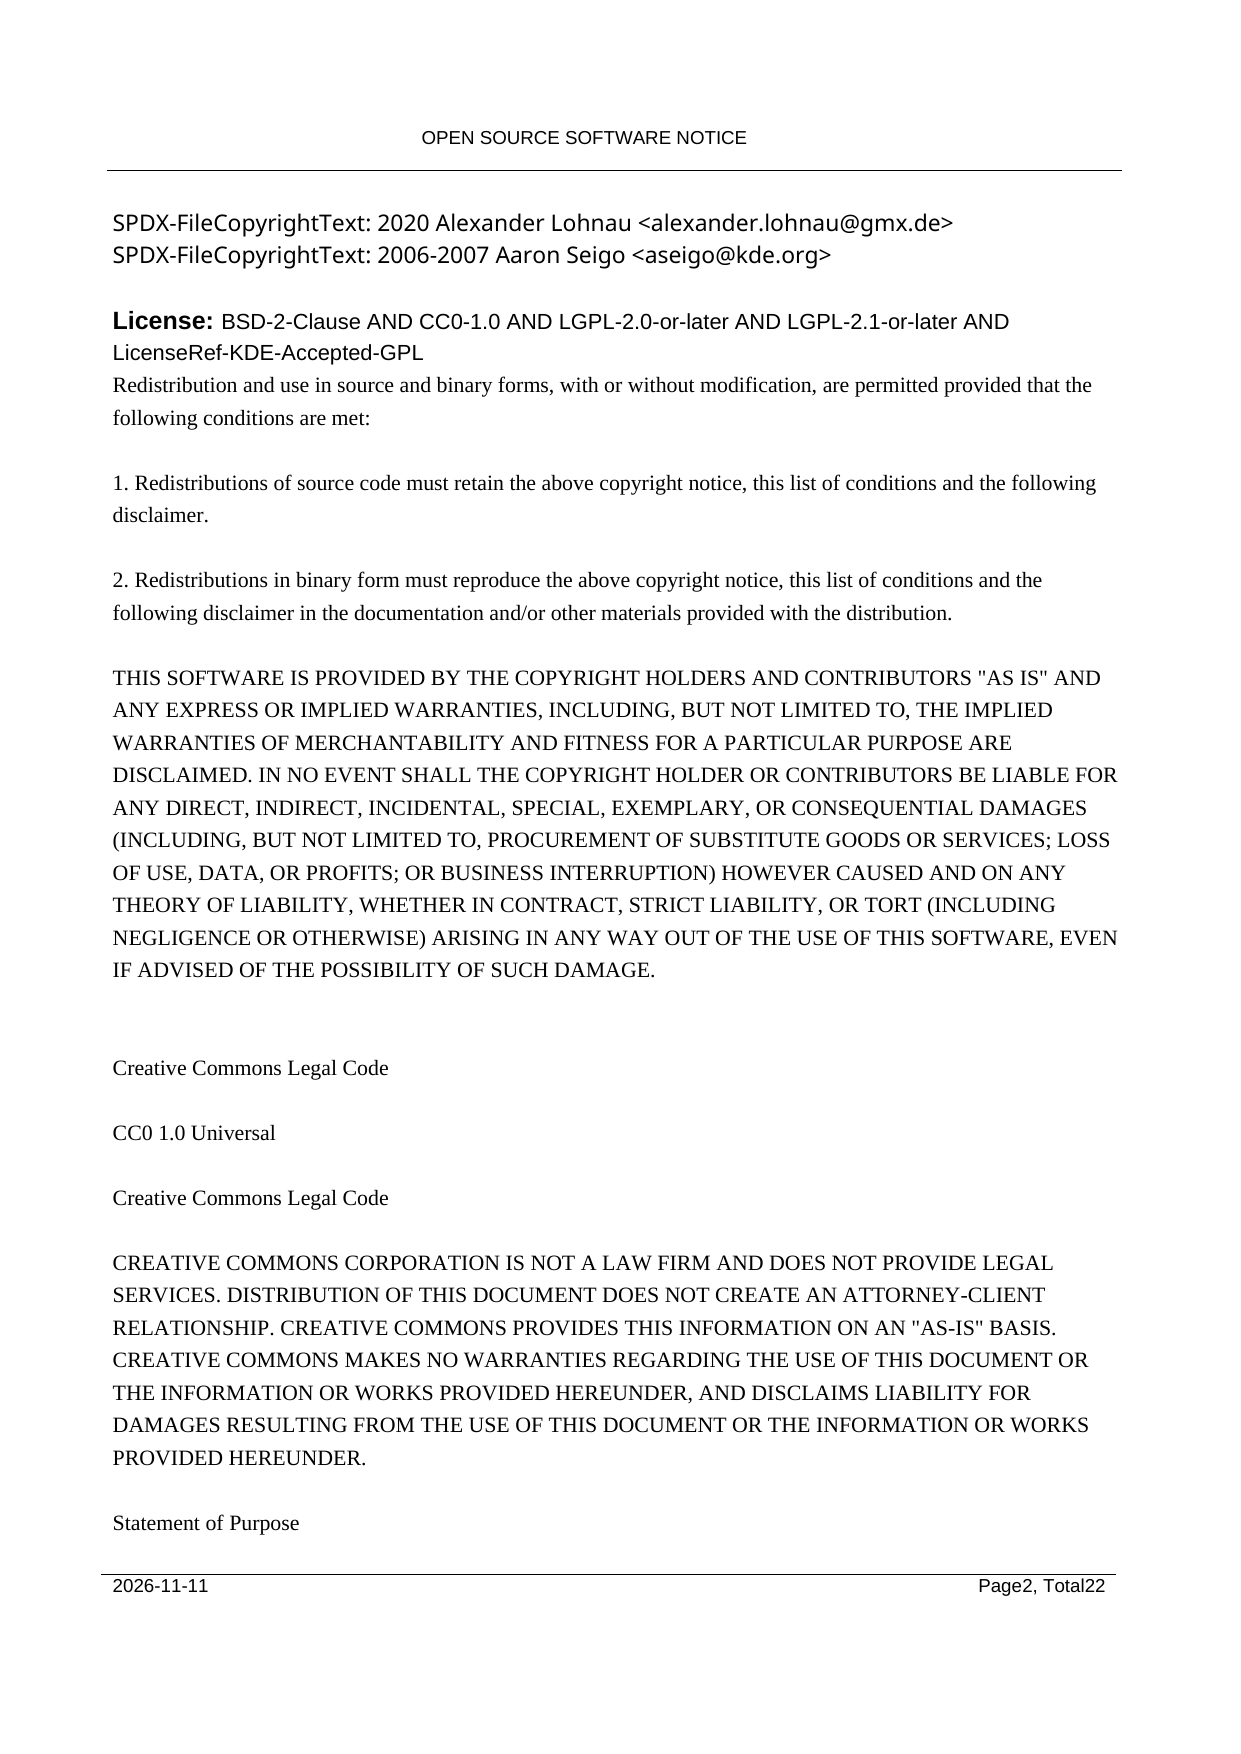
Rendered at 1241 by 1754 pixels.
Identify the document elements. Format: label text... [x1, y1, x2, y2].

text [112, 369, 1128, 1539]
text License: BSD-2-Clause AND CC0-1.0 AND LGPL-2.0-or-later AND LGPL-2.1-or-later AND LicenseRef-KDE-Accepted-GPL [112, 304, 1128, 369]
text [112, 206, 1128, 304]
